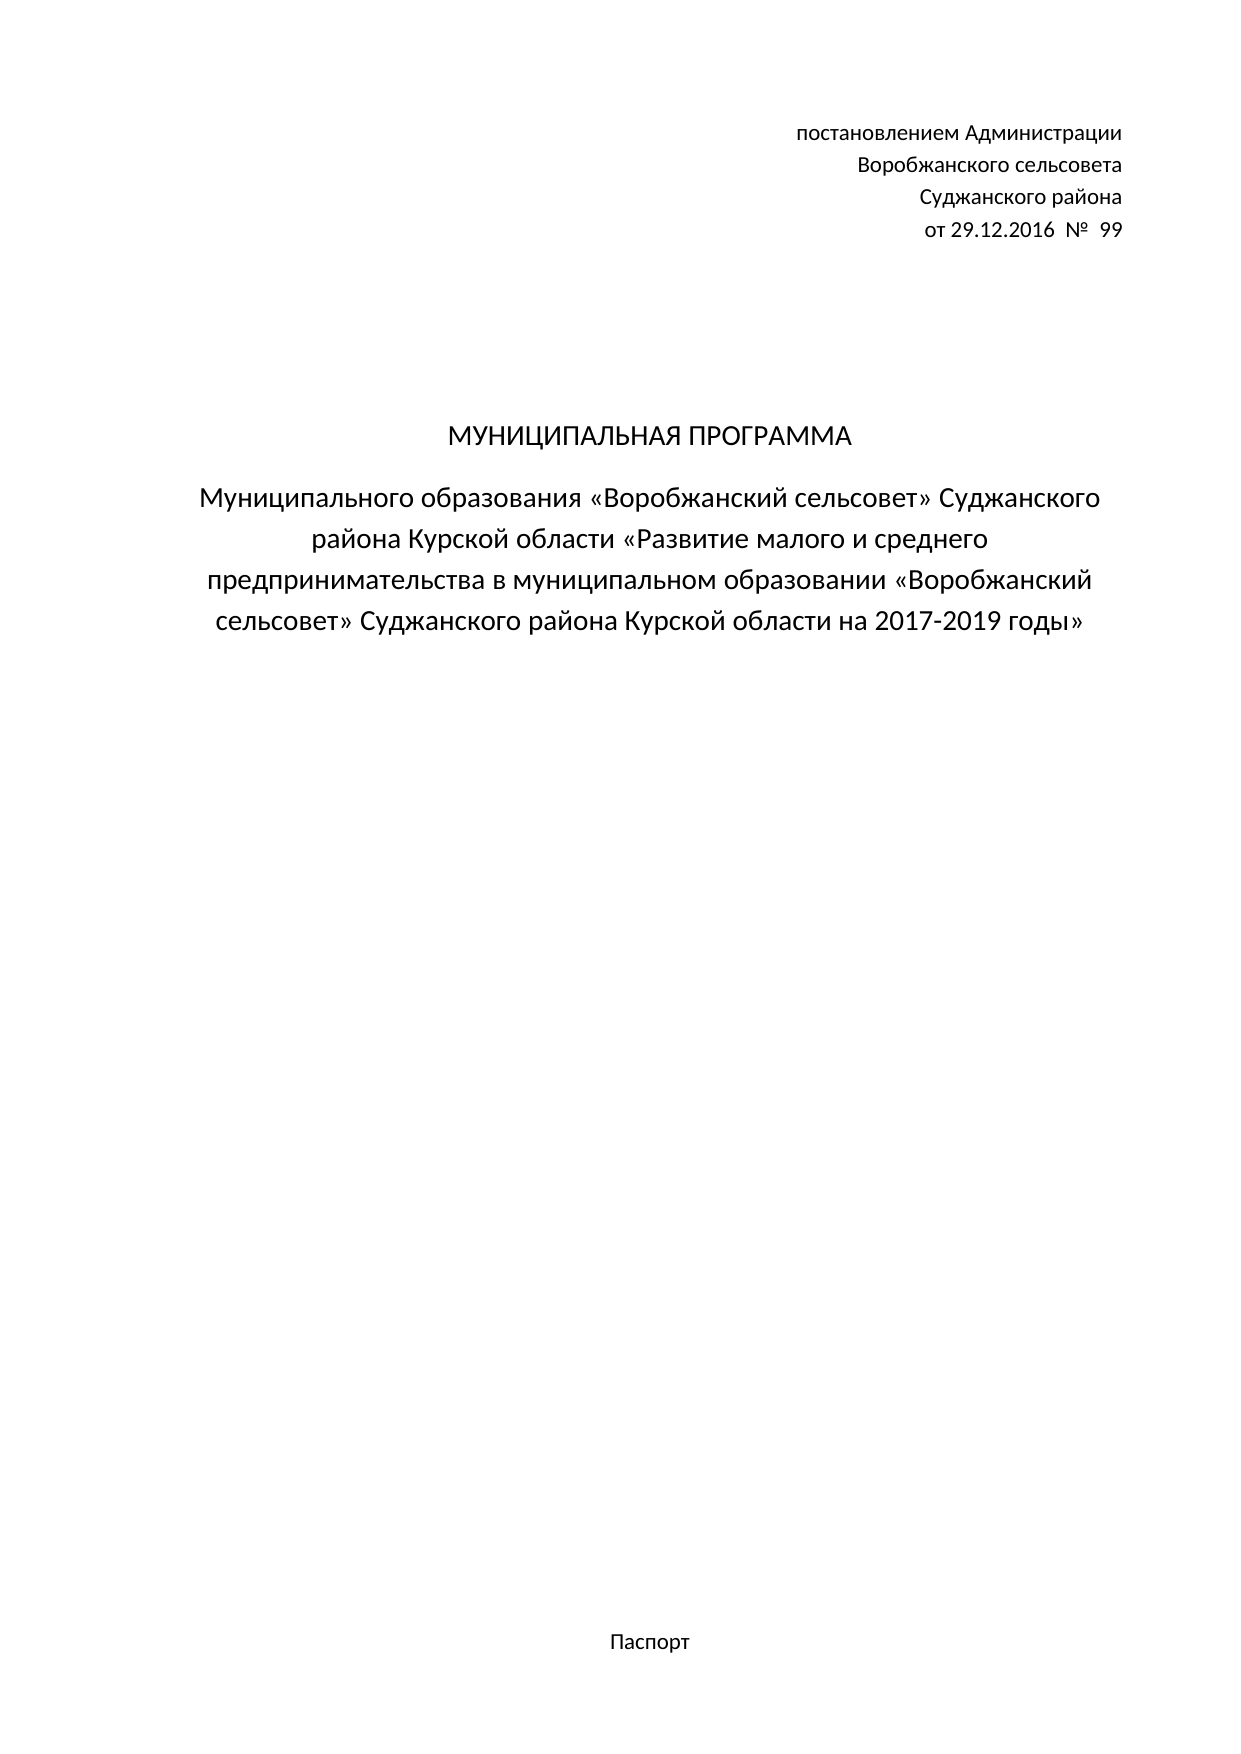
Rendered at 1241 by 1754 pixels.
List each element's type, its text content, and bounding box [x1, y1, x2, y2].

text Паспорт [177, 1627, 1122, 1655]
text от 29.12.2016 № 99 [177, 215, 1122, 243]
text постановлением Администрации [177, 118, 1122, 146]
text Суджанского района [177, 182, 1122, 211]
text Муниципального образования «Воробжанский сельсовет» Суджанского района Курской области «Развитие малого и среднего предпринимательства в муниципальном образовании «Воробжанский сельсовет» Суджанского района Курской области на 2017-2019 годы» [177, 479, 1122, 637]
text Воробжанского сельсовета [177, 150, 1122, 178]
text МУНИЦИПАЛЬНАЯ ПРОГРАММА [177, 417, 1122, 453]
